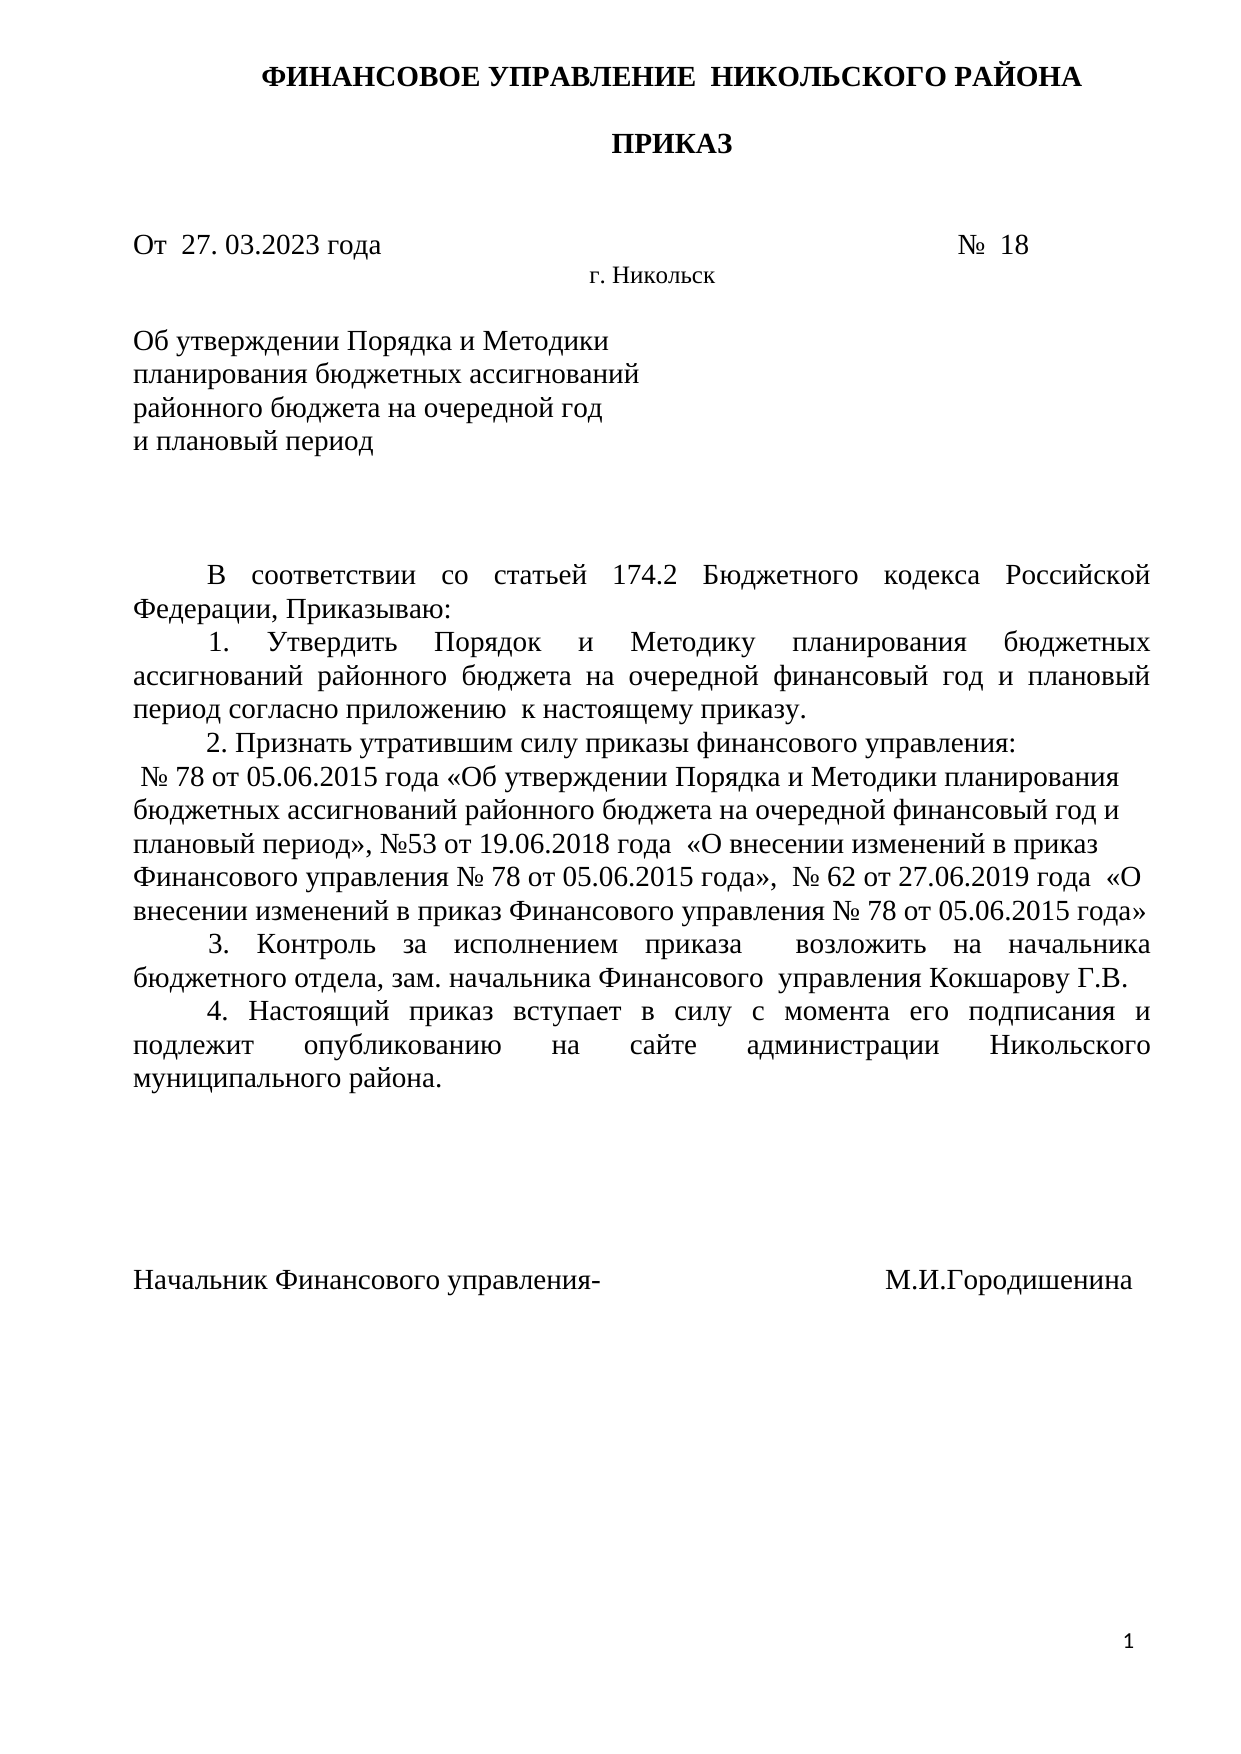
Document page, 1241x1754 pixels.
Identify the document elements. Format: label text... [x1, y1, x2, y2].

text г. Никольск [133, 260, 1152, 289]
text 2. Признать утратившим силу приказы финансового управления: [133, 725, 1152, 759]
text В соответствии со статьей 174.2 Бюджетного кодекса Российской Федерации, Приказываю: [133, 557, 1152, 624]
text ПРИКАЗ [192, 126, 1152, 160]
text 3. Контроль за исполнением приказа возложить на начальника бюджетного отдела, зам. начальника Финансового управления Кокшарову Г.В. [133, 926, 1152, 993]
text ФИНАНСОВОЕ УПРАВЛЕНИЕ НИКОЛЬСКОГО РАЙОНА [192, 59, 1152, 93]
text районного бюджета на очередной год [133, 390, 1152, 423]
text и плановый период [133, 423, 1152, 457]
text 1. Утвердить Порядок и Методику планирования бюджетных ассигнований районного бюджета на очередной финансовый год и плановый период согласно приложению к настоящему приказу. [133, 624, 1152, 725]
text планирования бюджетных ассигнований [133, 356, 1152, 390]
text Об утверждении Порядка и Методики [133, 323, 1152, 356]
text От 27. 03.2023 года № 18 [133, 227, 1152, 260]
text Начальник Финансового управления- М.И.Городишенина [133, 1262, 1152, 1295]
text № 78 от 05.06.2015 года «Об утверждении Порядка и Методики планирования бюджетных ассигнований районного бюджета на очередной финансовый год и плановый период», №53 от 19.06.2018 года «О внесении изменений в приказ Финансового управления № 78 от 05.06.2015 года», № 62 от 27.06.2019 года «О внесении изменений в приказ Финансового управления № 78 от 05.06.2015 года» [133, 759, 1152, 926]
text 4. Настоящий приказ вступает в силу с момента его подписания и подлежит опубликованию на сайте администрации Никольского муниципального района. [133, 993, 1152, 1094]
